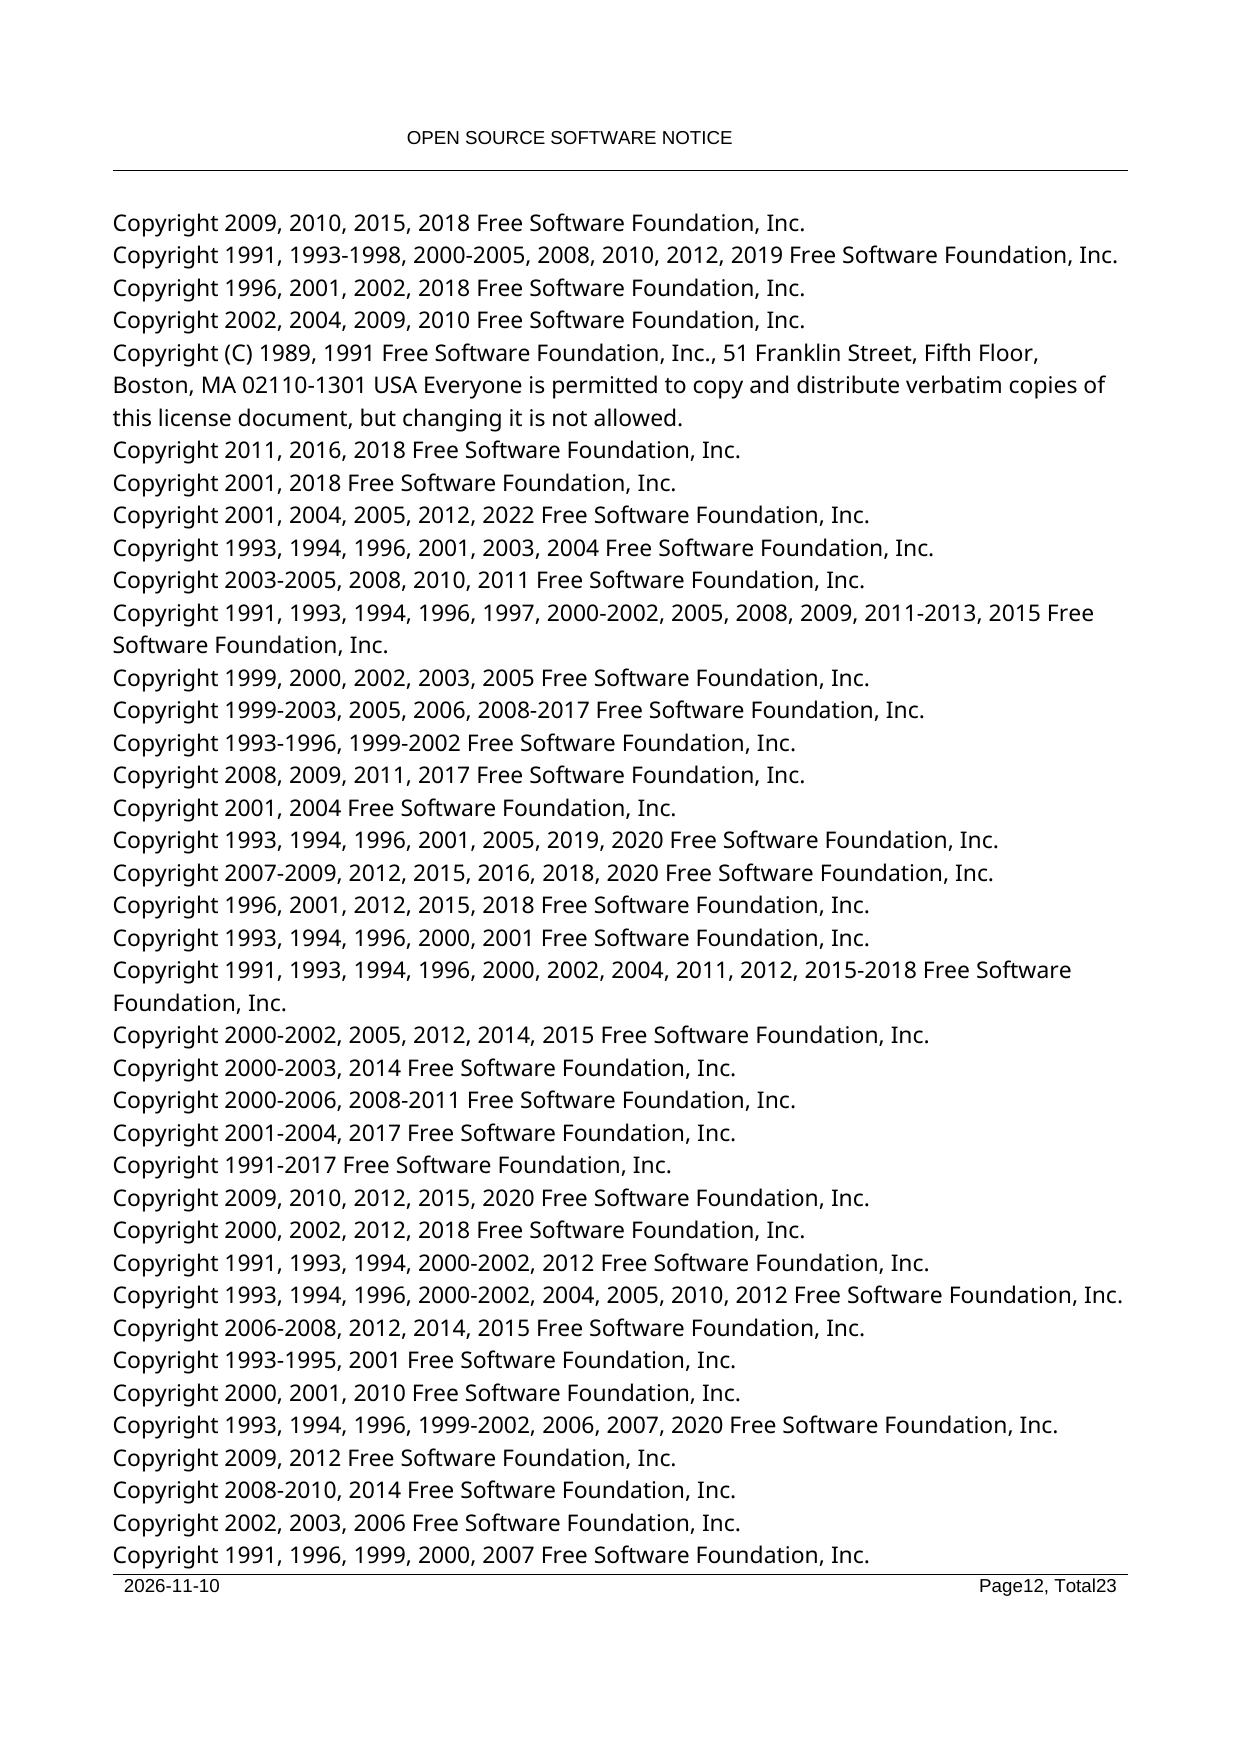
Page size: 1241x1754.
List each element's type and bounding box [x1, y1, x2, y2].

text [112, 206, 1128, 1571]
